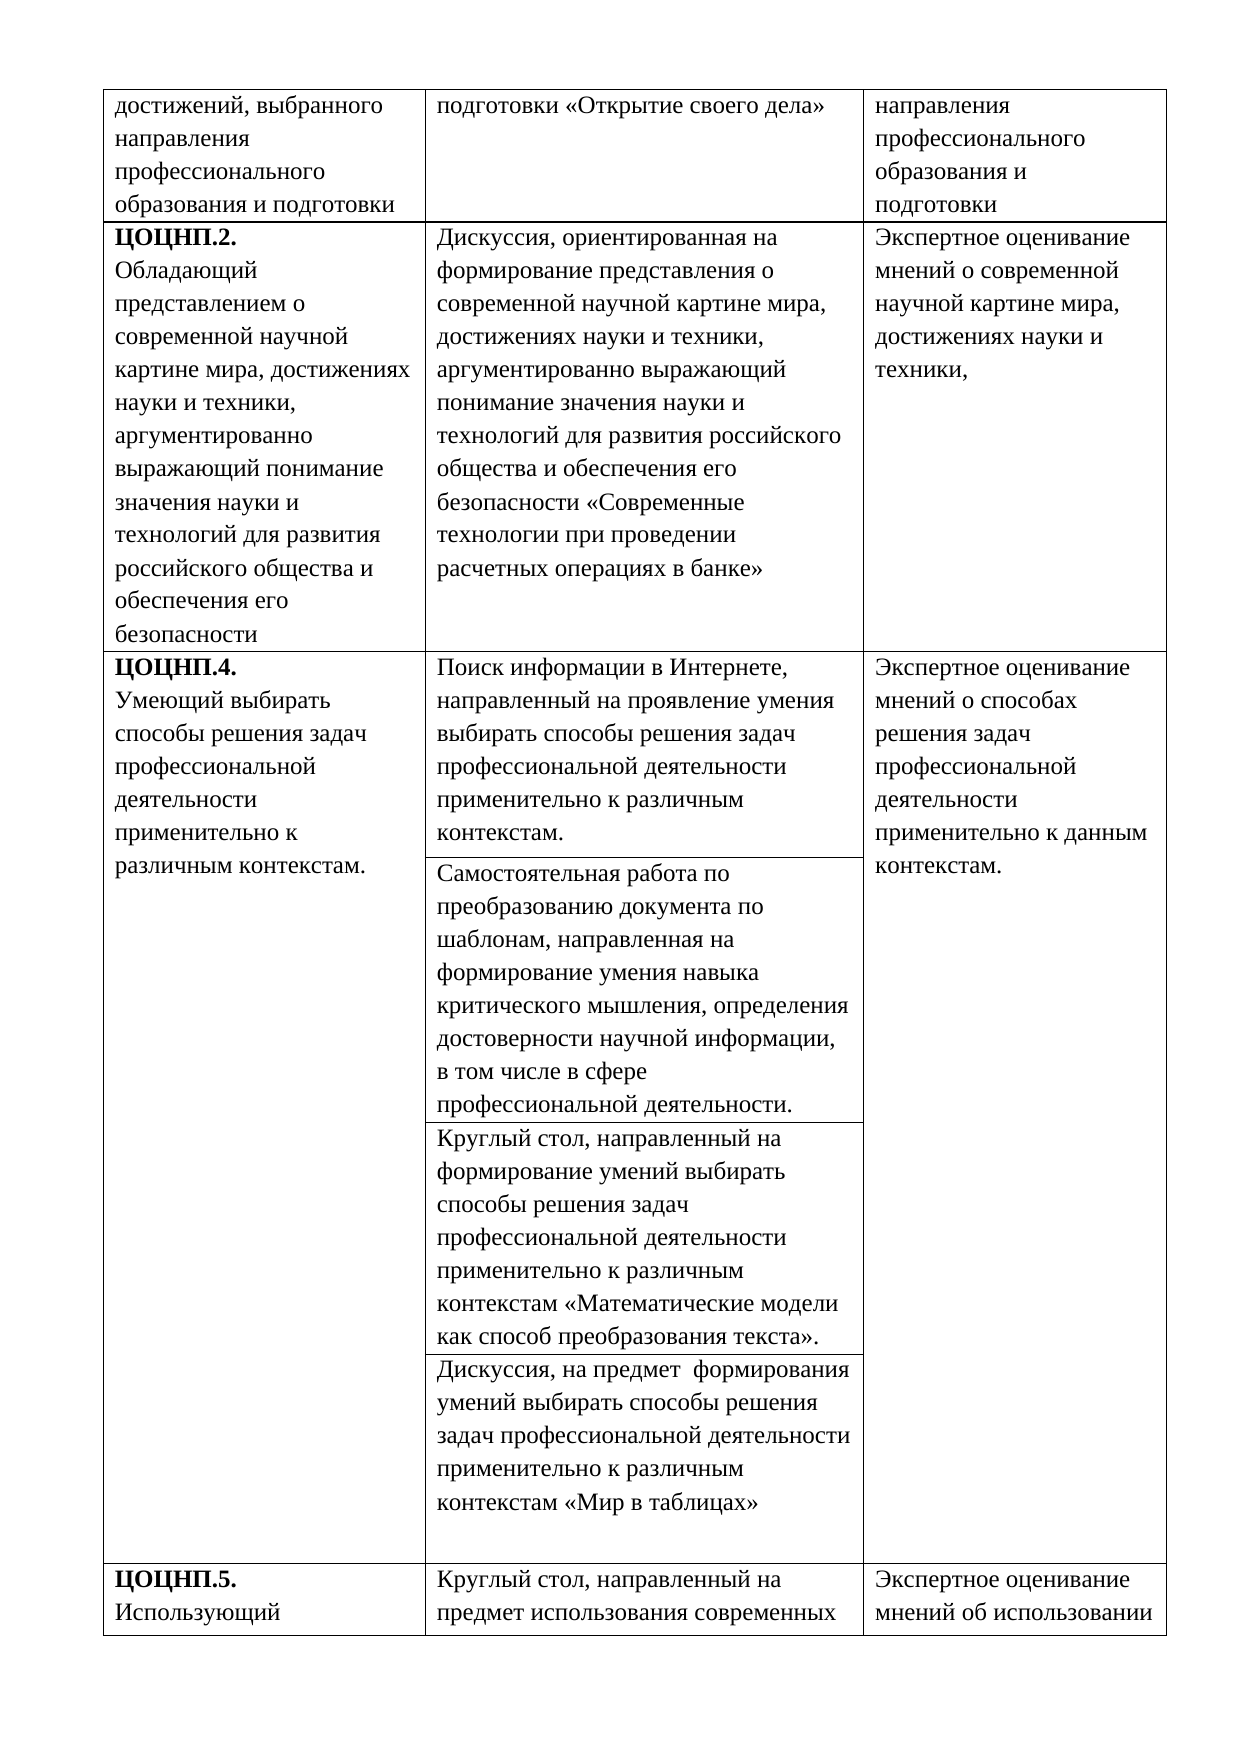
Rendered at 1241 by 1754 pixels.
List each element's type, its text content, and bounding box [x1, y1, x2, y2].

table_cell Самостоятельная работа по преобразованию документа по шаблонам, направленная на формирование умения навыка критического мышления, определения достоверности научной информации, в том числе в сфере профессиональной деятельности. [426, 858, 863, 1122]
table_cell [864, 90, 1166, 221]
table_cell ЦОЦНП.4. Умеющий выбирать способы решения задач профессиональной деятельности применительно к различным контекстам. [104, 652, 425, 1563]
table_cell Экспертное оценивание мнений о современной научной картине мира, достижениях науки и техники, [864, 223, 1166, 651]
table_cell Дискуссия, на предмет формирования умений выбирать способы решения задач профессиональной деятельности применительно к различным контекстам «Мир в таблицах» [426, 1355, 863, 1563]
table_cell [864, 1564, 1166, 1635]
table_cell Круглый стол, направленный на формирование умений выбирать способы решения задач профессиональной деятельности применительно к различным контекстам «Математические модели как способ преобразования текста». [426, 1123, 863, 1353]
table_cell ЦОЦНП.2. Обладающий представлением о современной научной картине мира, достижениях науки и техники, аргументированно выражающий понимание значения науки и технологий для развития российского общества и обеспечения его безопасности [104, 223, 425, 651]
table_cell Поиск информации в Интернете, направленный на проявление умения выбирать способы решения задач профессиональной деятельности применительно к различным контекстам. [426, 652, 863, 857]
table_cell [104, 1564, 425, 1635]
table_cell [426, 90, 863, 221]
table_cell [426, 1564, 863, 1635]
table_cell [104, 90, 425, 221]
table_cell Дискуссия, ориентированная на формирование представления о современной научной картине мира, достижениях науки и техники, аргументированно выражающий понимание значения науки и технологий для развития российского общества и обеспечения его безопасности «Современные технологии при проведении расчетных операциях в банке» [426, 223, 863, 651]
table_cell Экспертное оценивание мнений о способах решения задач профессиональной деятельности применительно к данным контекстам. [864, 652, 1166, 1563]
